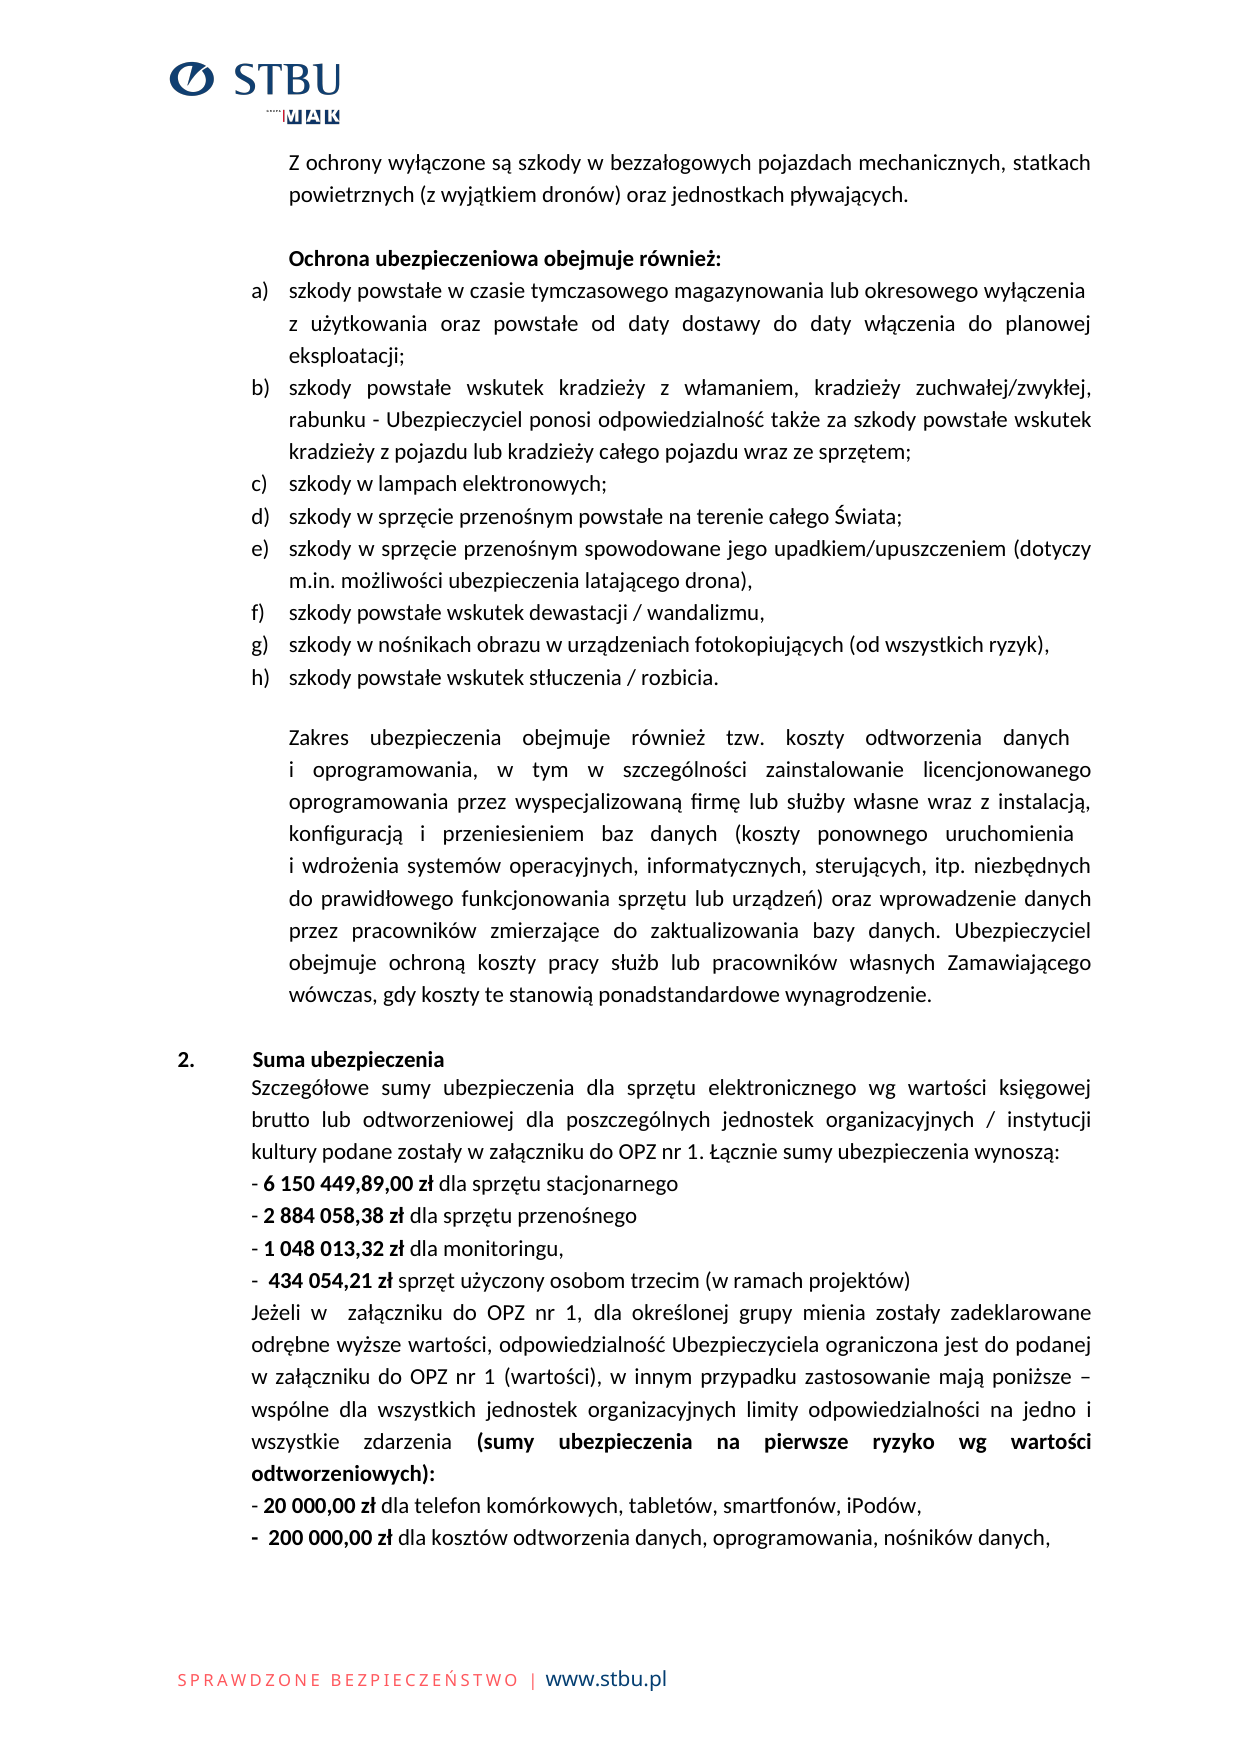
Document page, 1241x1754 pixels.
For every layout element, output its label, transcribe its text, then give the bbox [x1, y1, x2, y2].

picture [159, 49, 350, 137]
text - 1 048 013,32 zł dla monitoringu, [251, 1234, 1092, 1262]
list szkody w nośnikach obrazu w urządzeniach fotokopiujących (od wszystkich ryzyk), [251, 631, 1092, 658]
text Z ochrony wyłączone są szkody w bezzałogowych pojazdach mechanicznych, statkach powietrznych (z wyjątkiem dronów) oraz jednostkach pływających. [288, 148, 1092, 208]
list szkody powstałe wskutek kradzieży z włamaniem, kradzieży zuchwałej/zwykłej, rabunku - Ubezpieczyciel ponosi odpowiedzialność także za szkody powstałe wskutek kradzieży z pojazdu lub kradzieży całego pojazdu wraz ze sprzętem; [251, 373, 1092, 465]
text - 2 884 058,38 zł dla sprzętu przenośnego [251, 1202, 1092, 1229]
text - 200 000,00 zł dla kosztów odtworzenia danych, oprogramowania, nośników danych, [251, 1523, 1092, 1551]
text Jeżeli w załączniku do OPZ nr 1, dla określonej grupy mienia zostały zadeklarowane odrębne wyższe wartości, odpowiedzialność Ubezpieczyciela ograniczona jest do podanej w załączniku do OPZ nr 1 (wartości), w innym przypadku zastosowanie mają poniższe – wspólne dla wszystkich jednostek organizacyjnych limity odpowiedzialności na jedno i wszystkie zdarzenia (sumy ubezpieczenia na pierwsze ryzyko wg wartości odtworzeniowych): [251, 1298, 1092, 1487]
text - 434 054,21 zł sprzęt użyczony osobom trzecim (w ramach projektów) [251, 1266, 1092, 1294]
text Zakres ubezpieczenia obejmuje również tzw. koszty odtworzenia danych i oprogramowania, w tym w szczególności zainstalowanie licencjonowanego oprogramowania przez wyspecjalizowaną firmę lub służby własne wraz z instalacją, konfiguracją i przeniesieniem baz danych (koszty ponownego uruchomienia i wdrożenia systemów operacyjnych, informatycznych, sterujących, itp. niezbędnych do prawidłowego funkcjonowania sprzętu lub urządzeń) oraz wprowadzenie danych przez pracowników zmierzające do zaktualizowania bazy danych. Ubezpieczyciel obejmuje ochroną koszty pracy służb lub pracowników własnych Zamawiającego wówczas, gdy koszty te stanowią ponadstandardowe wynagrodzenie. [288, 723, 1092, 1008]
list szkody w sprzęcie przenośnym powstałe na terenie całego Świata; [251, 502, 1092, 530]
text - 6 150 449,89,00 zł dla sprzętu stacjonarnego [251, 1169, 1092, 1197]
list Suma ubezpieczenia [177, 1045, 1092, 1073]
list szkody w sprzęcie przenośnym spowodowane jego upadkiem/upuszczeniem (dotyczy m.in. możliwości ubezpieczenia latającego drona), [251, 534, 1092, 594]
list szkody powstałe wskutek stłuczenia / rozbicia. [251, 663, 1092, 691]
list szkody powstałe w czasie tymczasowego magazynowania lub okresowego wyłączenia z użytkowania oraz powstałe od daty dostawy do daty włączenia do planowej eksploatacji; [251, 276, 1092, 369]
list szkody w lampach elektronowych; [251, 469, 1092, 498]
list szkody powstałe wskutek dewastacji / wandalizmu, [251, 598, 1092, 626]
text - 20 000,00 zł dla telefon komórkowych, tabletów, smartfonów, iPodów, [251, 1491, 1092, 1519]
text Szczegółowe sumy ubezpieczenia dla sprzętu elektronicznego wg wartości księgowej brutto lub odtworzeniowej dla poszczególnych jednostek organizacyjnych / instytucji kultury podane zostały w załączniku do OPZ nr 1. Łącznie sumy ubezpieczenia wynoszą: [251, 1073, 1092, 1165]
text Ochrona ubezpieczeniowa obejmuje również: [288, 244, 1092, 272]
